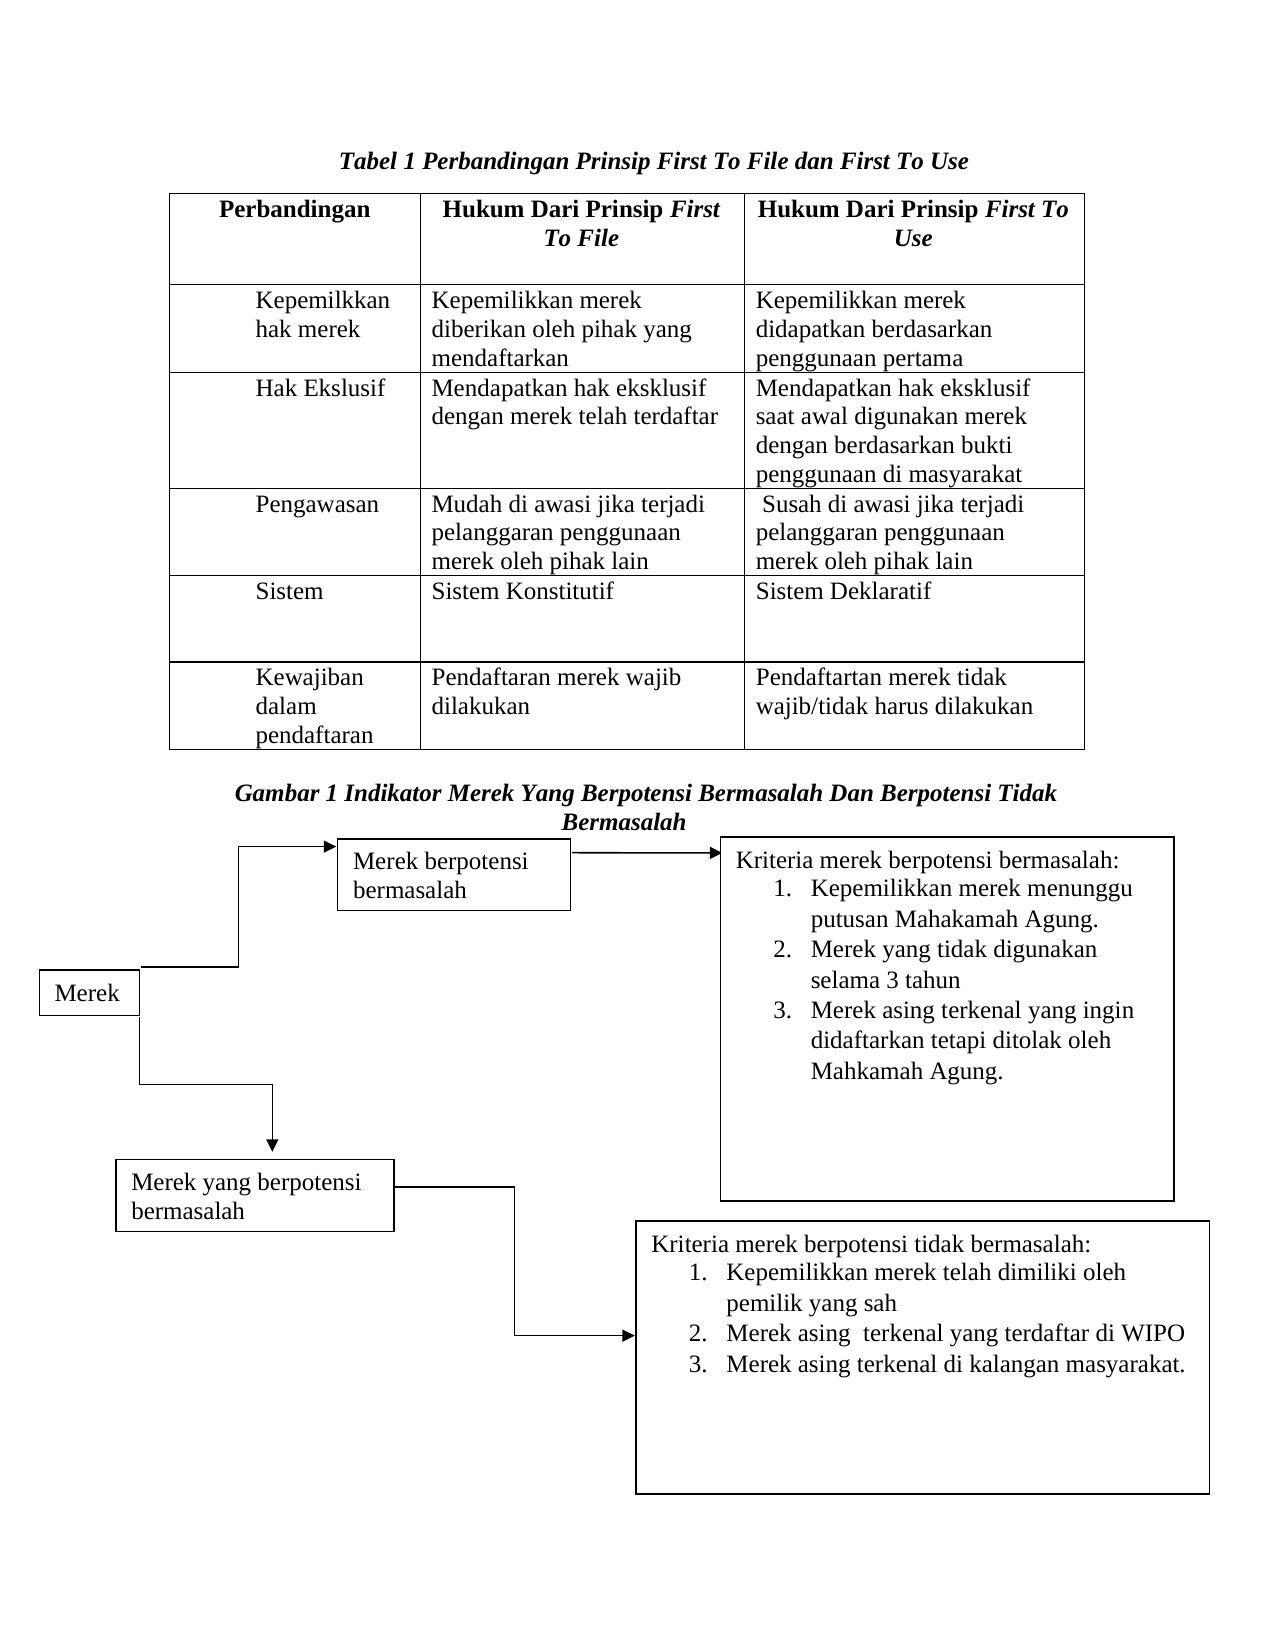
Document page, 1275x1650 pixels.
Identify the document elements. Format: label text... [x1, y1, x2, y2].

table_cell Mendapatkan hak eksklusif saat awal digunakan merek dengan berdasarkan bukti penggunaan di masyarakat [745, 373, 1084, 488]
table_cell Hak Ekslusif [170, 373, 420, 488]
table_cell Kepemilikkan merek diberikan oleh pihak yang mendaftarkan [421, 285, 744, 372]
table_cell Sistem Konstitutif [421, 576, 744, 661]
table_cell Sistem [170, 576, 420, 661]
text Tabel 1 Perbandingan Prinsip First To File dan First To Use [139, 146, 1096, 174]
table_cell Sistem Deklaratif [745, 576, 1084, 661]
table_cell Mudah di awasi jika terjadi pelanggaran penggunaan merek oleh pihak lain [421, 489, 744, 575]
table_header Hukum Dari Prinsip First To File [421, 194, 744, 284]
table_cell Pendaftartan merek tidak wajib/tidak harus dilakukan [745, 663, 1084, 749]
table_header Hukum Dari Prinsip First To Use [745, 194, 1084, 284]
table_cell Susah di awasi jika terjadi pelanggaran penggunaan merek oleh pihak lain [745, 489, 1084, 575]
table_cell Kepemilkkan hak merek [170, 285, 420, 372]
table_cell Pengawasan [170, 489, 420, 575]
table_cell Kewajiban dalam pendaftaran [170, 663, 420, 749]
table_cell Pendaftaran merek wajib dilakukan [421, 663, 744, 749]
table_header Perbandingan [170, 194, 420, 284]
table_cell Mendapatkan hak eksklusif dengan merek telah terdaftar [421, 373, 744, 488]
table_cell Kepemilikkan merek didapatkan berdasarkan penggunaan pertama [745, 285, 1084, 372]
list Gambar 1 Indikator Merek Yang Berpotensi Bermasalah Dan Berpotensi Tidak Bermasalah [154, 778, 1096, 836]
